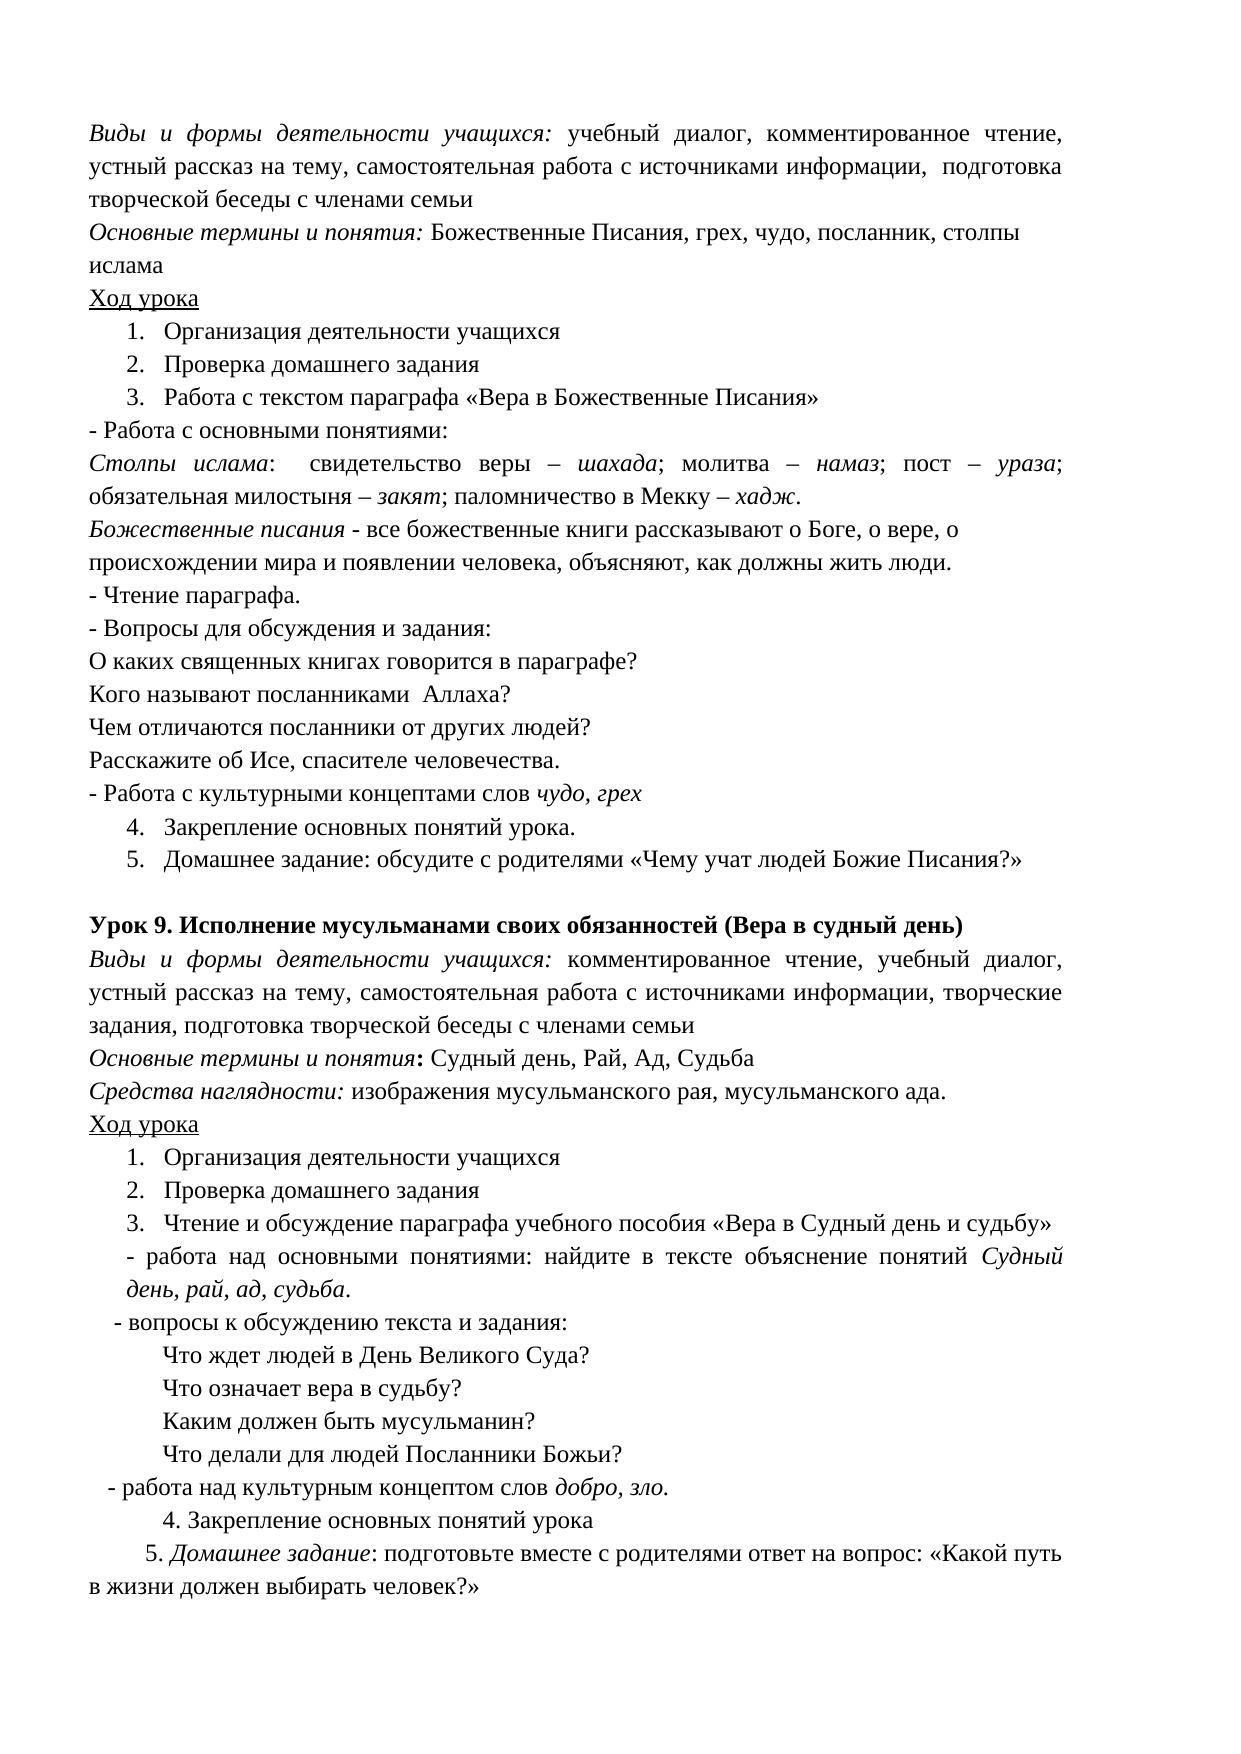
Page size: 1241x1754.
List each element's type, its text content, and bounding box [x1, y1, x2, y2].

text Что ждет людей в День Великого Суда? [88, 1340, 1063, 1369]
text Урок 9. Исполнение мусульманами своих обязанностей (Вера в судный день) [88, 911, 1063, 939]
text - Чтение параграфа. [88, 580, 1063, 609]
text Что означает вера в судьбу? [88, 1373, 1063, 1402]
list Домашнее задание: обсудите с родителями «Чему учат людей Божие Писания?» [126, 844, 1063, 873]
text - Работа с основными понятиями: [88, 415, 1063, 444]
text - Вопросы для обсуждения и задания: [88, 613, 1063, 642]
text Что делали для людей Посланники Божьи? [88, 1439, 1063, 1468]
text Кого называют посланниками Аллаха? [88, 679, 1063, 708]
text - работа над культурным концептом слов добро, зло. [88, 1472, 1063, 1501]
text Чем отличаются посланники от других людей? [88, 712, 1063, 741]
text Основные термины и понятия: Божественные Писания, грех, чудо, посланник, столпы ислама [88, 217, 1063, 279]
text 5. Домашнее задание: подготовьте вместе с родителями ответ на вопрос: «Какой путь в жизни должен выбирать человек?» [88, 1538, 1063, 1600]
text Виды и формы деятельности учащихся: учебный диалог, комментированное чтение, устный рассказ на тему, самостоятельная работа с источниками информации, подготовка творческой беседы с членами семьи [88, 118, 1063, 213]
list Закрепление основных понятий урока. [126, 812, 1063, 840]
list Проверка домашнего задания [126, 1175, 1063, 1203]
list Проверка домашнего задания [126, 349, 1063, 378]
list Организация деятельности учащихся [126, 1142, 1063, 1171]
text Ход урока [88, 283, 1063, 312]
text Расскажите об Исе, спасителе человечества. [88, 746, 1063, 774]
text - Работа с культурными концептами слов чудо, грех [88, 778, 1063, 807]
text Ход урока [88, 1109, 1063, 1137]
text Каким должен быть мусульманин? [88, 1406, 1063, 1435]
text Столпы ислама: свидетельство веры – шахада; молитва – намаз; пост – ураза; обязательная милостыня – закят; паломничество в Мекку – хадж. [88, 448, 1063, 510]
text - работа над основными понятиями: найдите в тексте объяснение понятий Судный день, рай, ад, судьба. [126, 1241, 1063, 1303]
list Чтение и обсуждение параграфа учебного пособия «Вера в Судный день и судьбу» [126, 1208, 1063, 1237]
text Виды и формы деятельности учащихся: комментированное чтение, учебный диалог, устный рассказ на тему, самостоятельная работа с источниками информации, творческие задания, подготовка творческой беседы с членами семьи [88, 944, 1063, 1038]
text - вопросы к обсуждению текста и задания: [88, 1307, 1063, 1336]
text Средства наглядности: изображения мусульманского рая, мусульманского ада. [88, 1076, 1063, 1104]
text Божественные писания - все божественные книги рассказывают о Боге, о вере, о происхождении мира и появлении человека, объясняют, как должны жить люди. [88, 514, 1063, 576]
text Основные термины и понятия: Судный день, Рай, Ад, Судьба [88, 1043, 1063, 1071]
list Работа с текстом параграфа «Вера в Божественные Писания» [126, 382, 1063, 411]
text 4. Закрепление основных понятий урока [88, 1505, 1063, 1534]
list Организация деятельности учащихся [126, 316, 1063, 345]
text О каких священных книгах говорится в параграфе? [88, 646, 1063, 675]
